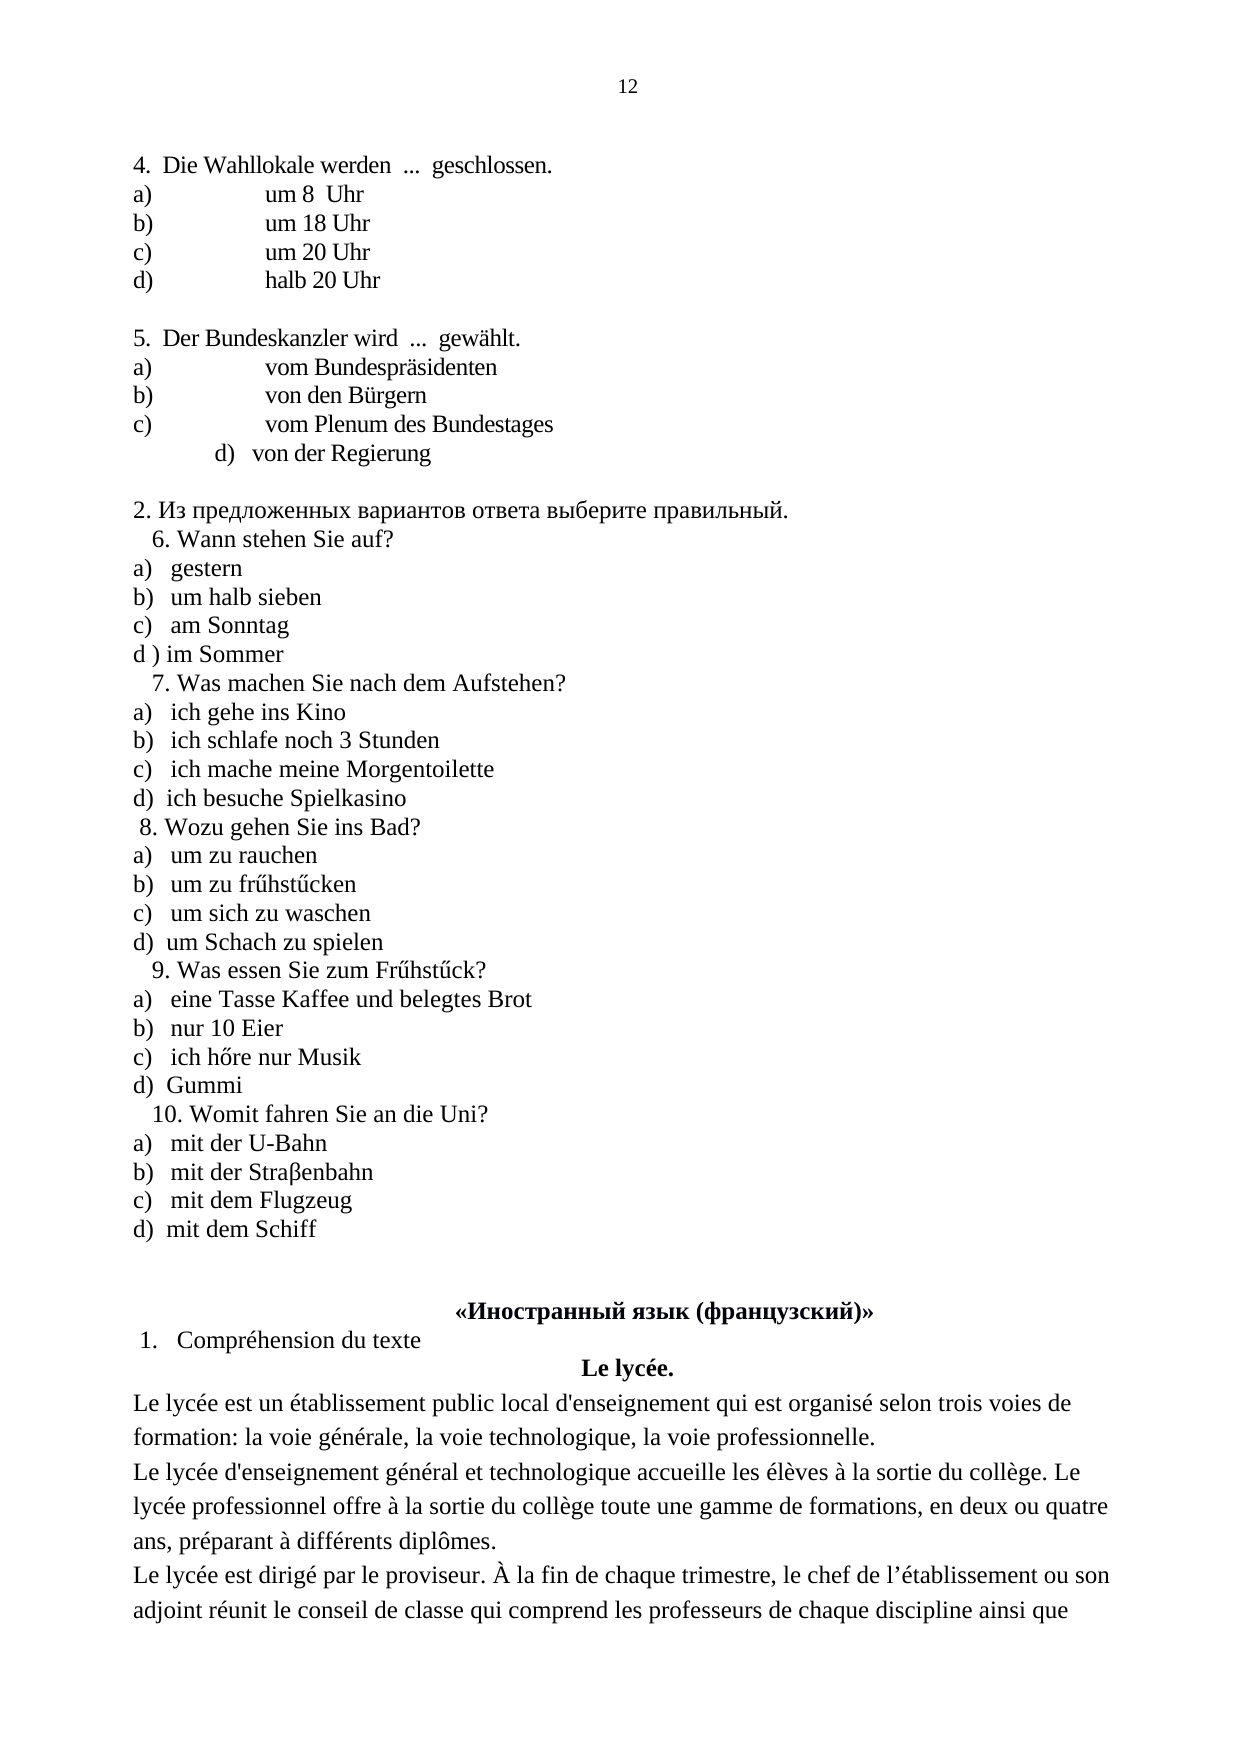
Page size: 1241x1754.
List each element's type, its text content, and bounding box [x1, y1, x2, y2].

text 10. Womit fahren Sie an die Uni? [133, 1099, 1122, 1128]
text 6. Wann stehen Sie auf? [133, 524, 1122, 553]
list eine Tasse Kaffee und belegtes Brot [133, 984, 1122, 1013]
list um sich zu waschen [133, 898, 1122, 927]
text «Иностранный язык (французский)» [133, 1296, 1122, 1325]
list um 20 Uhr [133, 237, 1122, 266]
list ich mache meine Morgentoilette [133, 754, 1122, 783]
text Le lycée. [133, 1353, 1122, 1382]
list um halb sieben [133, 582, 1122, 611]
list gestern [133, 553, 1122, 582]
list vom Bundespräsidenten [133, 352, 1122, 381]
text d) Gummi [133, 1071, 1122, 1099]
text d) um Schach zu spielen [133, 927, 1122, 956]
list vom Plenum des Bundestages [133, 409, 1122, 438]
text 2. Из предложенных вариантов ответа выберите правильный. [133, 496, 1122, 524]
list um zu frűhstűcken [133, 869, 1122, 898]
list um 8 Uhr [133, 179, 1122, 208]
text 5. Der Bundeskanzler wird ... gewählt. [133, 323, 1122, 352]
text 8. Wozu gehen Sie ins Bad? [133, 812, 1122, 841]
list ich hőre nur Musik [133, 1042, 1122, 1071]
text d ) im Sommer [133, 639, 1122, 668]
list mit der U-Bahn [133, 1128, 1122, 1157]
text 9. Was essen Sie zum Frűhstűck? [133, 956, 1122, 984]
list halb 20 Uhr [133, 266, 1122, 294]
text Le lycée d'enseignement général et technologique accueille les élèves à la sortie du collège. Le lycée professionnel offre à la sortie du collège toute une gamme de formations, en deux ou quatre ans, préparant à différents diplômes. [133, 1457, 1122, 1554]
text d) mit dem Schiff [133, 1214, 1122, 1243]
text 4. Die Wahllokale werden ... geschlossen. [133, 151, 1122, 179]
list mit der Straβenbahn [133, 1157, 1122, 1186]
list nur 10 Eier [133, 1013, 1122, 1042]
list um zu rauchen [133, 841, 1122, 869]
list am Sonntag [133, 611, 1122, 639]
text 7. Was machen Sie nach dem Aufstehen? [133, 668, 1122, 697]
text Le lycée est un établissement public local d'enseignement qui est organisé selon trois voies de formation: la voie générale, la voie technologique, la voie professionnelle. [133, 1388, 1122, 1451]
list um 18 Uhr [133, 208, 1122, 237]
list ich schlafe noch 3 Stunden [133, 726, 1122, 754]
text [133, 1560, 1122, 1623]
list mit dem Flugzeug [133, 1186, 1122, 1214]
list von den Bürgern [133, 381, 1122, 409]
text d) ich besuche Spielkasino [133, 783, 1122, 812]
text 1. Compréhension du texte [133, 1325, 1122, 1353]
list ich gehe ins Kino [133, 697, 1122, 726]
text d) von der Regierung [133, 438, 1122, 467]
